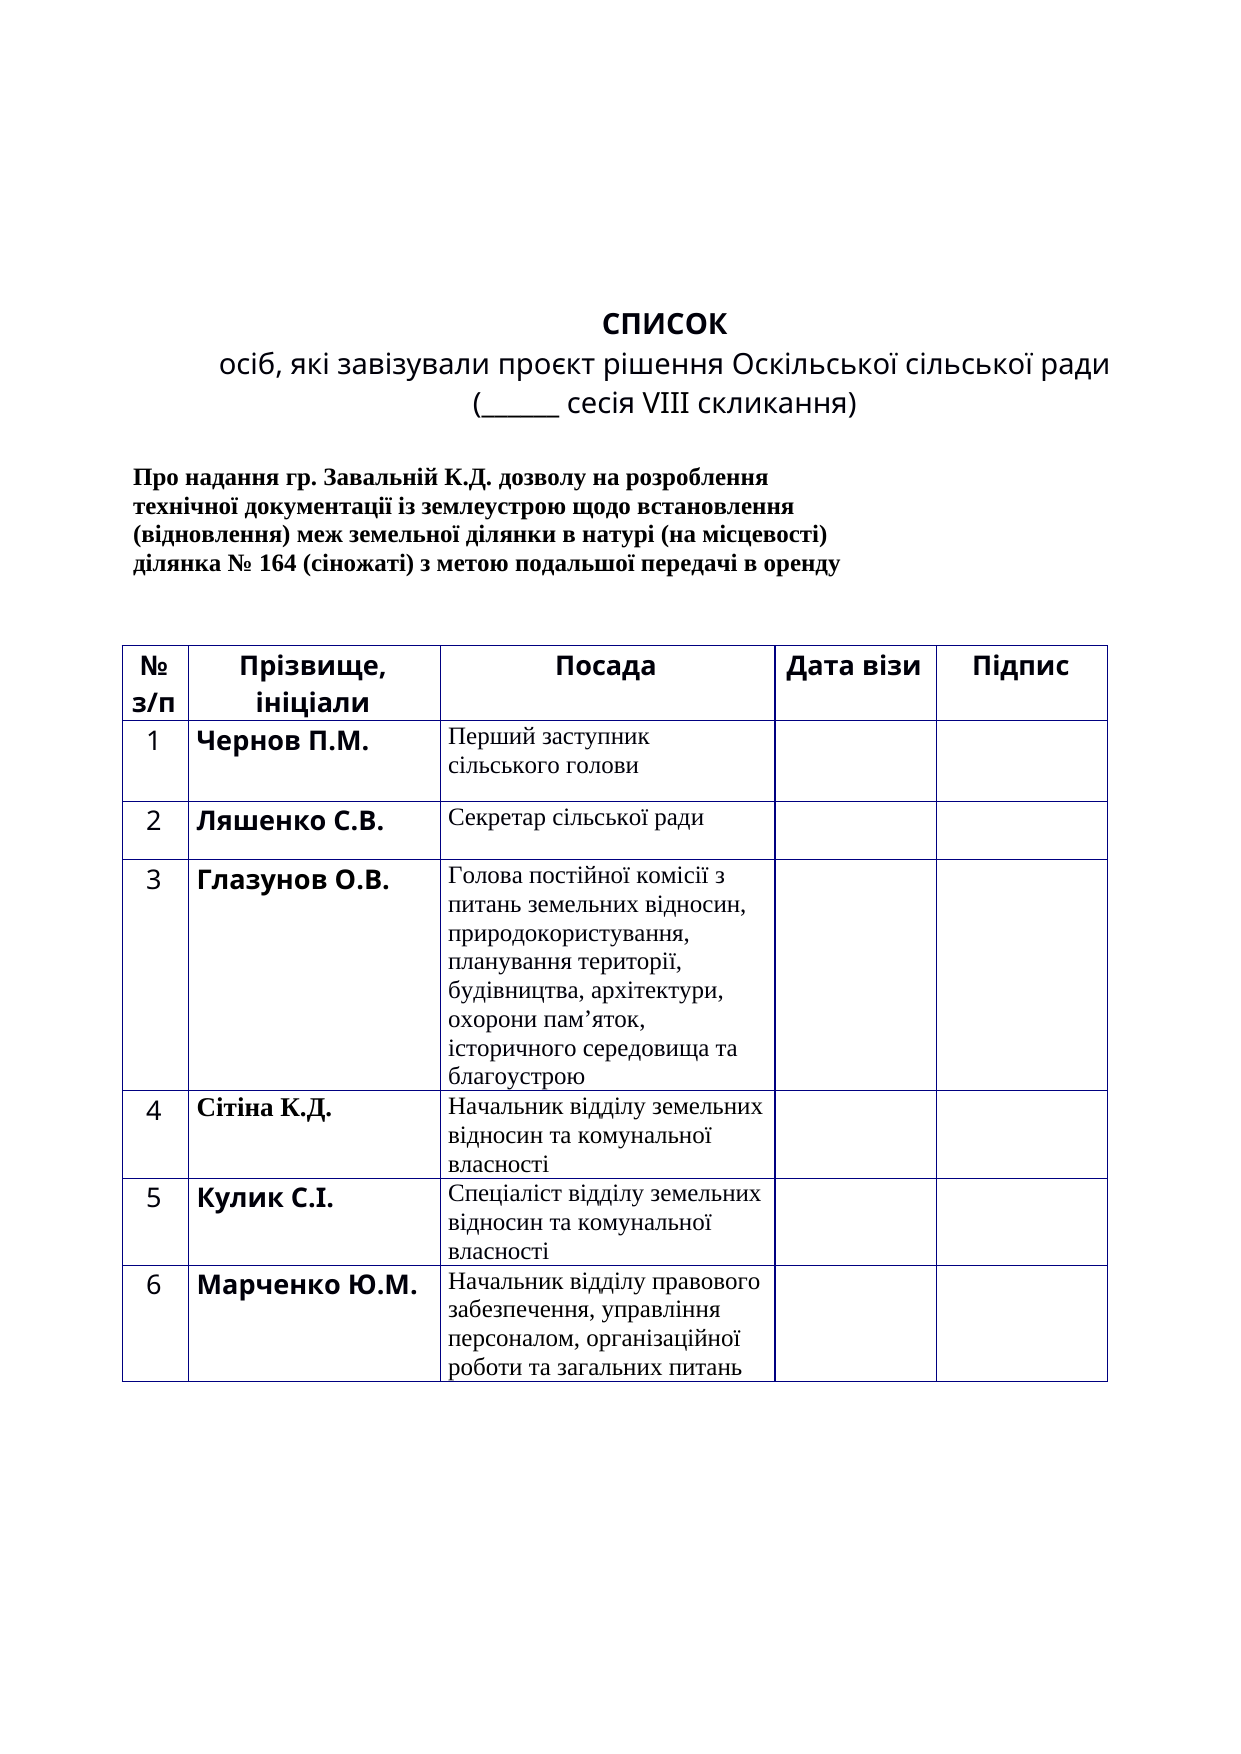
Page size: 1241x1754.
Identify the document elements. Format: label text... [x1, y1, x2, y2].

table_cell Кулик С.І. [189, 1179, 440, 1265]
table_cell Чернов П.М. [189, 721, 440, 801]
text осіб, які завізували проєкт рішення Оскільської сільської ради [133, 343, 1196, 383]
table_cell 1 [123, 721, 188, 801]
table_cell Сітіна К.Д. [189, 1091, 440, 1177]
text Про надання гр. Завальній К.Д. дозволу на розроблення [133, 462, 1196, 491]
text СПИСОК [133, 303, 1196, 343]
table_cell [776, 860, 936, 1090]
table_cell 4 [123, 1091, 188, 1177]
text (відновлення) меж земельної ділянки в натурі (на місцевості) [133, 519, 1196, 548]
table_cell Глазунов О.В. [189, 860, 440, 1090]
table_cell Перший заступник сільського голови [441, 721, 774, 801]
table_cell [937, 1266, 1107, 1381]
table_cell 5 [123, 1179, 188, 1265]
table_cell Спеціаліст відділу земельних відносин та комунальної власності [441, 1179, 774, 1265]
table_cell [776, 1266, 936, 1381]
text ділянка № 164 (сіножаті) з метою подальшої передачі в оренду [133, 548, 1196, 577]
table_cell Ляшенко С.В. [189, 802, 440, 859]
table_cell 6 [123, 1266, 188, 1381]
table_cell Марченко Ю.М. [189, 1266, 440, 1381]
table_header Підпис [937, 646, 1107, 720]
table_cell [776, 1179, 936, 1265]
table_cell 2 [123, 802, 188, 859]
table_cell [937, 802, 1107, 859]
table_header Посада [441, 646, 774, 720]
table_cell [937, 1091, 1107, 1177]
table_cell Начальник відділу правового забезпечення, управління персоналом, організаційної роботи та загальних питань [441, 1266, 774, 1381]
table_cell [776, 1091, 936, 1177]
table_cell Голова постійної комісії з питань земельних відносин, природокористування, планування території, будівництва, архітектури, охорони пам’яток, історичного середовища та благоустрою [441, 860, 774, 1090]
table_header № з/п [123, 646, 188, 720]
table_header Дата візи [776, 646, 936, 720]
table_cell [937, 860, 1107, 1090]
text технічної документації із землеустрою щодо встановлення [133, 491, 1196, 519]
table_cell [937, 1179, 1107, 1265]
table_cell [776, 721, 936, 801]
table_cell Секретар сільської ради [441, 802, 774, 859]
table_cell Начальник відділу земельних відносин та комунальної власності [441, 1091, 774, 1177]
text (______ сесія VІІІ скликання) [133, 383, 1196, 422]
table_cell [937, 721, 1107, 801]
table_cell 3 [123, 860, 188, 1090]
table_header Прізвище, ініціали [189, 646, 440, 720]
table_cell [776, 802, 936, 859]
